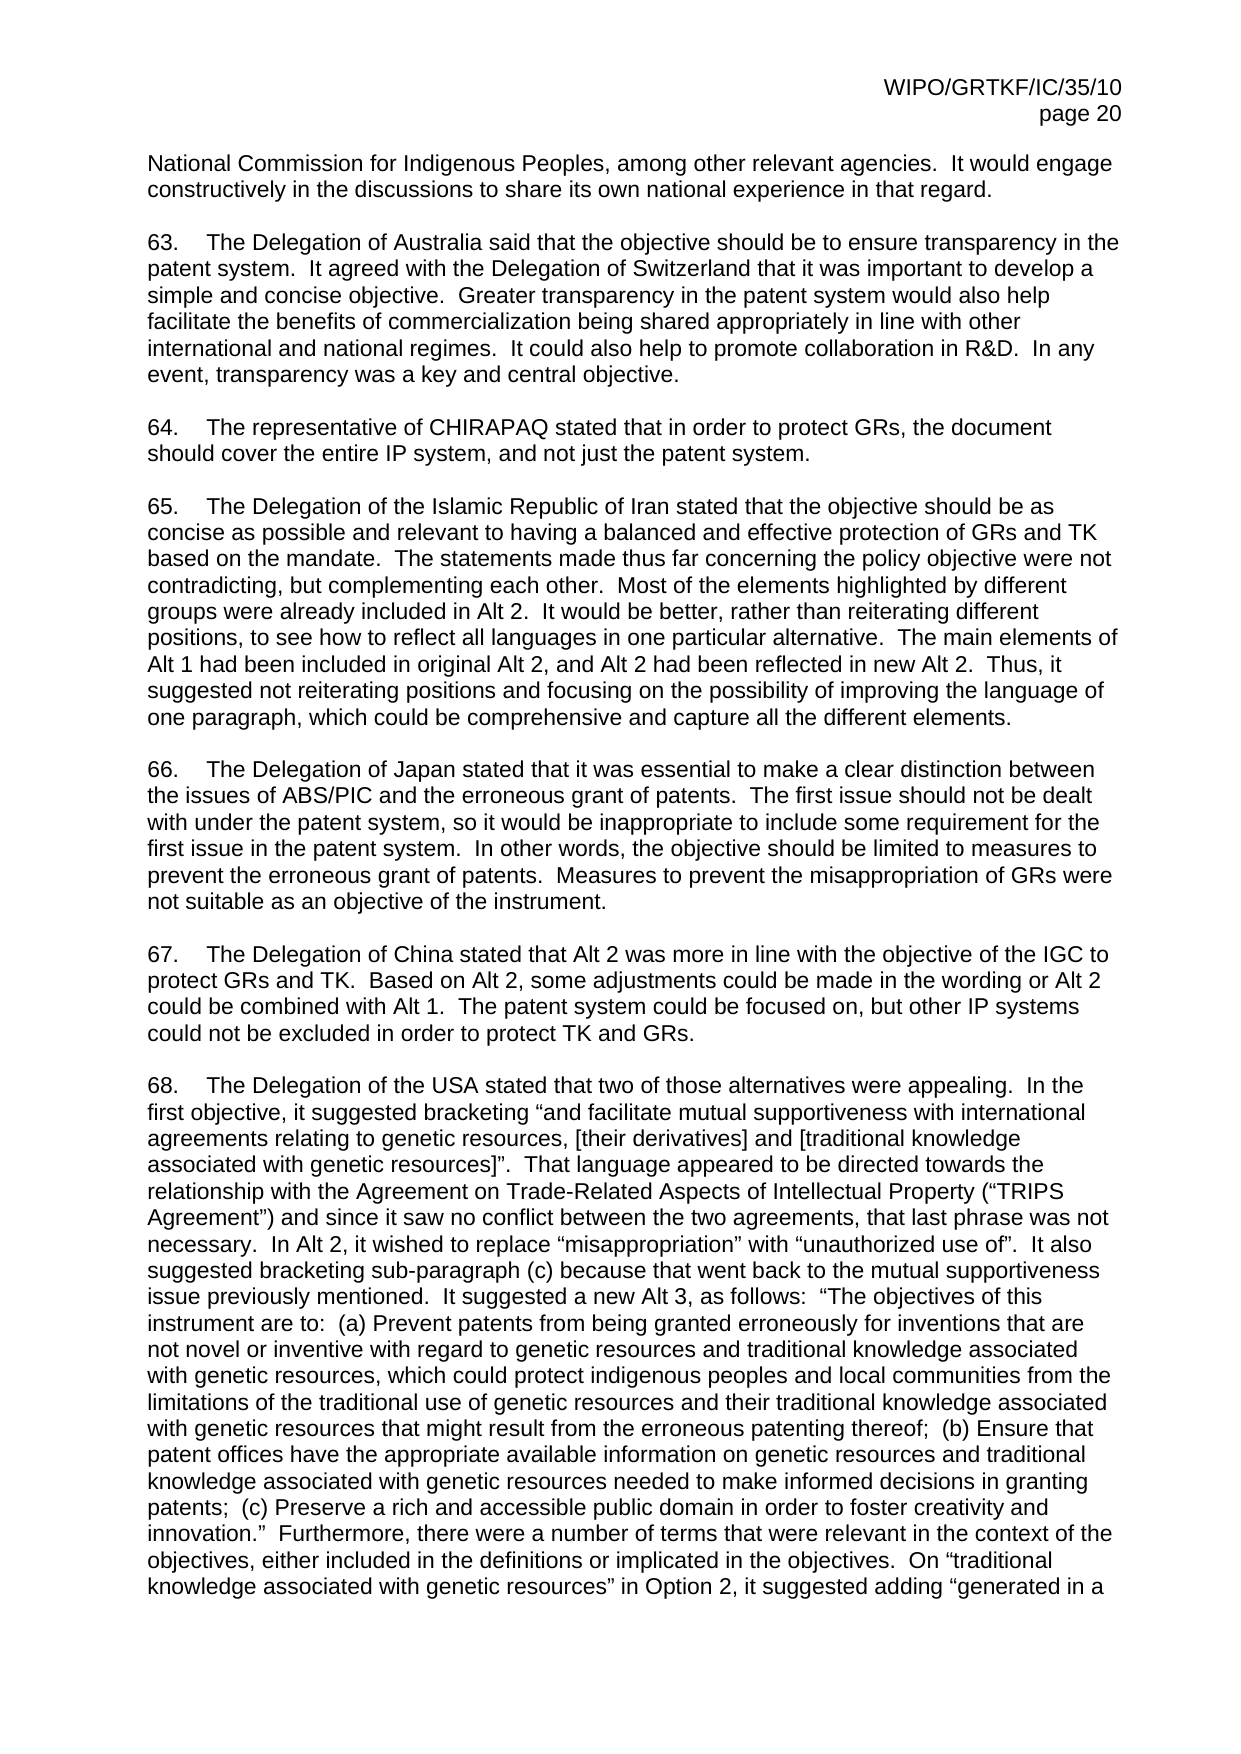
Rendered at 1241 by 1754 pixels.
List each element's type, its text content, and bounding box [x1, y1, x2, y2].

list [147, 1072, 1122, 1599]
list The Delegation of Australia said that the objective should be to ensure transparency in the patent system. It agreed with the Delegation of Switzerland that it was important to develop a simple and concise objective. Greater transparency in the patent system would also help facilitate the benefits of commercialization being shared appropriately in line with other international and national regimes. It could also help to promote collaboration in R&D. In any event, transparency was a key and central objective. [147, 229, 1122, 387]
list The representative of CHIRAPAQ stated that in order to protect GRs, the document should cover the entire IP system, and not just the patent system. [147, 413, 1122, 466]
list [147, 150, 1122, 203]
list The Delegation of China stated that Alt 2 was more in line with the objective of the IGC to protect GRs and TK. Based on Alt 2, some adjustments could be made in the wording or Alt 2 could be combined with Alt 1. The patent system could be focused on, but other IP systems could not be excluded in order to protect TK and GRs. [147, 941, 1122, 1046]
list The Delegation of the Islamic Republic of Iran stated that the objective should be as concise as possible and relevant to having a balanced and effective protection of GRs and TK based on the mandate. The statements made thus far concerning the policy objective were not contradicting, but complementing each other. Most of the elements highlighted by different groups were already included in Alt 2. It would be better, rather than reiterating different positions, to see how to reflect all languages in one particular alternative. The main elements of Alt 1 had been included in original Alt 2, and Alt 2 had been reflected in new Alt 2. Thus, it suggested not reiterating positions and focusing on the possibility of improving the language of one paragraph, which could be comprehensive and capture all the different elements. [147, 493, 1122, 730]
list The Delegation of Japan stated that it was essential to make a clear distinction between the issues of ABS/PIC and the erroneous grant of patents. The first issue should not be dealt with under the patent system, so it would be inappropriate to include some requirement for the first issue in the patent system. In other words, the objective should be limited to measures to prevent the erroneous grant of patents. Measures to prevent the misappropriation of GRs were not suitable as an objective of the instrument. [147, 756, 1122, 914]
